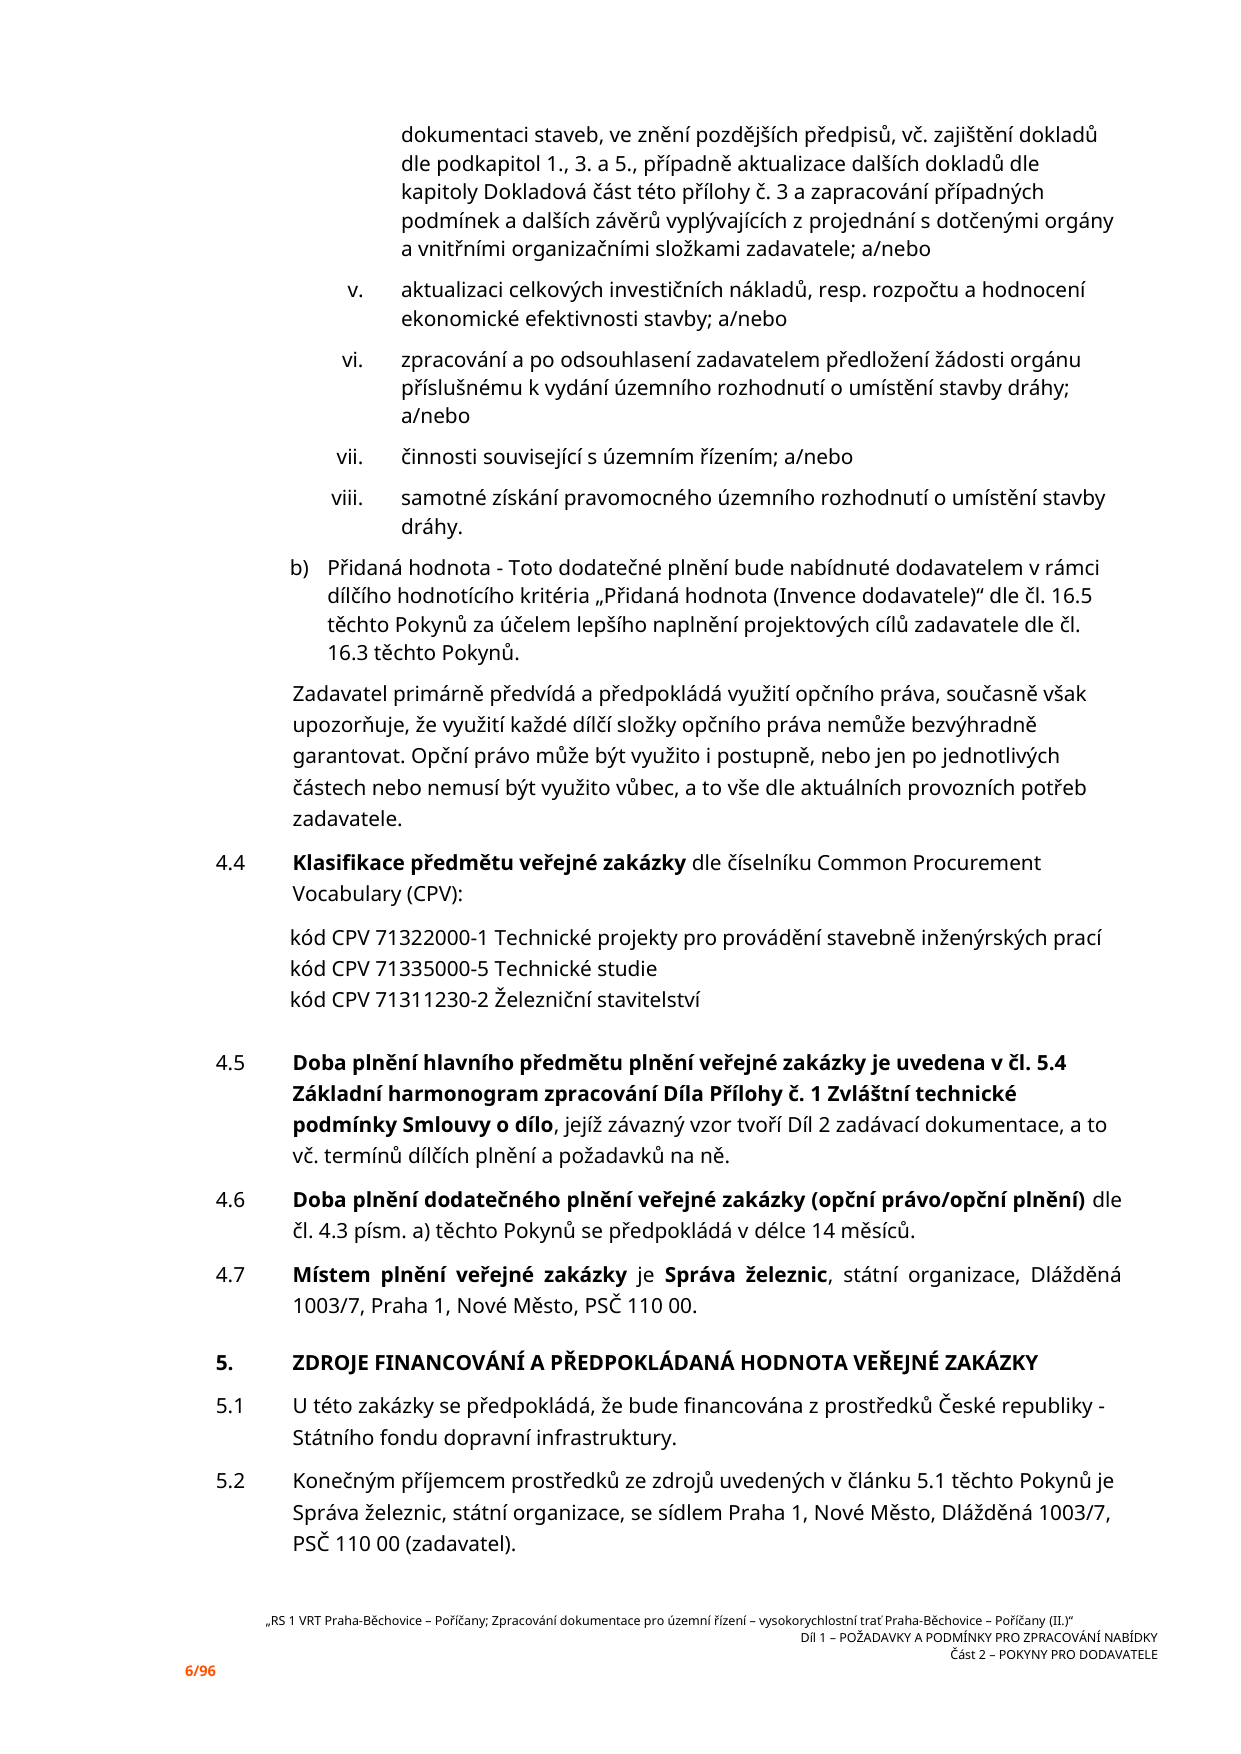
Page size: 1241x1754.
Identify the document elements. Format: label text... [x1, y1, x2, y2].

list samotné získání pravomocného územního rozhodnutí o umístění stavby dráhy. [363, 483, 1122, 540]
text Klasifikace předmětu veřejné zakázky dle číselníku Common Procurement Vocabulary (CPV): [216, 848, 1122, 907]
text Místem plnění veřejné zakázky je Správa železnic, státní organizace, Dlážděná 1003/7, Praha 1, Nové Město, PSČ 110 00. [216, 1260, 1122, 1320]
text Konečným příjemcem prostředků ze zdrojů uvedených v článku 5.1 těchto Pokynů je Správa železnic, státní organizace, se sídlem Praha 1, Nové Město, Dlážděná 1003/7, PSČ 110 00 (zadavatel). [216, 1467, 1122, 1557]
text kód CPV 71311230-2 Železniční stavitelství [289, 985, 1122, 1014]
text kód CPV 71322000-1 Technické projekty pro provádění stavebně inženýrských prací [289, 923, 1122, 951]
text kód CPV 71335000-5 Technické studie [289, 954, 1122, 982]
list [363, 121, 1122, 263]
text Doba plnění dodatečného plnění veřejné zakázky (opční právo/opční plnění) dle čl. 4.3 písm. a) těchto Pokynů se předpokládá v délce 14 měsíců. [216, 1185, 1122, 1245]
list Zadavatel primárně předvídá a předpokládá využití opčního práva, současně však upozorňuje, že využití každé dílčí složky opčního práva nemůže bezvýhradně garantovat. Opční právo může být využito i postupně, nebo jen po jednotlivých částech nebo nemusí být využito vůbec, a to vše dle aktuálních provozních potřeb zadavatele. [292, 679, 1122, 832]
list činnosti související s územním řízením; a/nebo [363, 442, 1122, 471]
list aktualizaci celkových investičních nákladů, resp. rozpočtu a hodnocení ekonomické efektivnosti stavby; a/nebo [363, 275, 1122, 332]
text U této zakázky se předpokládá, že bude financována z prostředků České republiky - Státního fondu dopravní infrastruktury. [216, 1392, 1122, 1451]
list Přidaná hodnota - Toto dodatečné plnění bude nabídnuté dodavatelem v rámci dílčího hodnotícího kritéria „Přidaná hodnota (Invence dodavatele)“ dle čl. 16.5 těchto Pokynů za účelem lepšího naplnění projektových cílů zadavatele dle čl. 16.3 těchto Pokynů. [289, 553, 1122, 667]
text ZDROJE FINANCOVÁNÍ a PŘEDPOKLÁDANÁ HODNOTA VEŘEJNÉ ZAKÁZKY [216, 1348, 1122, 1376]
text Doba plnění hlavního předmětu plnění veřejné zakázky je uvedena v čl. 5.4 Základní harmonogram zpracování Díla Přílohy č. 1 Zvláštní technické podmínky Smlouvy o dílo, jejíž závazný vzor tvoří Díl 2 zadávací dokumentace, a to vč. termínů dílčích plnění a požadavků na ně. [216, 1048, 1122, 1170]
list zpracování a po odsouhlasení zadavatelem předložení žádosti orgánu příslušnému k vydání územního rozhodnutí o umístění stavby dráhy; a/nebo [363, 345, 1122, 430]
